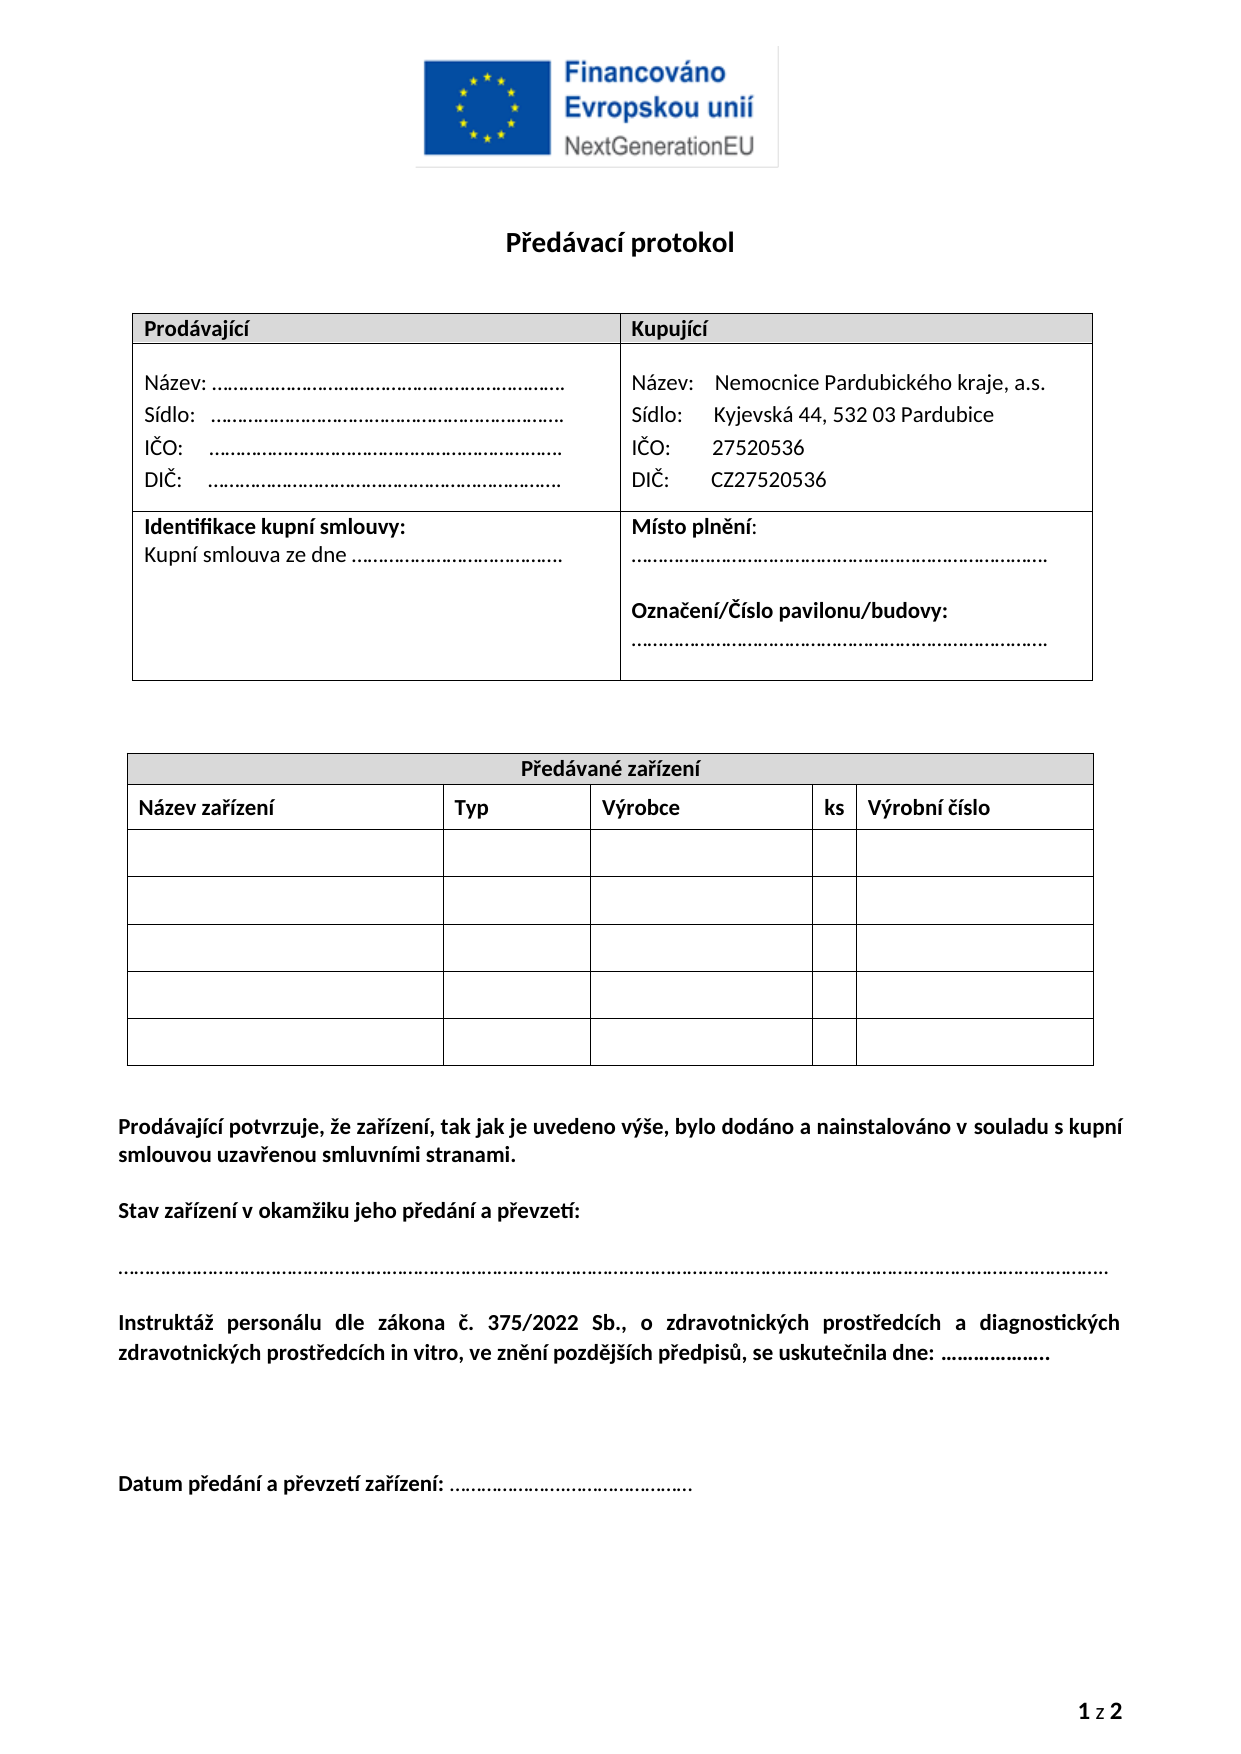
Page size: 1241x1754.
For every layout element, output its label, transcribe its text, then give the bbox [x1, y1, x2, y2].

table_cell [813, 925, 856, 971]
table_cell Výrobce [591, 785, 812, 829]
table_cell [857, 877, 1093, 923]
text Stav zařízení v okamžiku jeho předání a převzetí: [118, 1196, 1122, 1224]
table_cell [813, 877, 856, 923]
table_cell [857, 925, 1093, 971]
table_cell [591, 1019, 812, 1065]
table_cell [591, 830, 812, 876]
table_cell [813, 1019, 856, 1065]
table_cell Místo plnění: ……………………………………………………………………. Označení/Číslo pavilonu/budovy: ……………………………………………………………………. [621, 512, 1092, 680]
table_header Kupující [621, 314, 1092, 342]
table_cell [128, 1019, 443, 1065]
table_header Předávané zařízení [128, 754, 1093, 784]
table_cell ks [813, 785, 856, 829]
table_cell [857, 972, 1093, 1018]
table_cell Název: …………………………………………………………. Sídlo: …………………………………………………………. IČO: …………………………………………………………. DIČ: …………………………………………………………. [133, 344, 620, 511]
table_cell [444, 830, 590, 876]
text Prodávající potvrzuje, že zařízení, tak jak je uvedeno výše, bylo dodáno a nainstalováno v souladu s kupní smlouvou uzavřenou smluvními stranami. [118, 1112, 1122, 1168]
table_cell [444, 877, 590, 923]
table_cell [591, 972, 812, 1018]
table_cell [128, 877, 443, 923]
table_cell [813, 972, 856, 1018]
picture [415, 46, 780, 169]
table_header Prodávající [133, 314, 620, 342]
table_cell [444, 972, 590, 1018]
subtitle Předávací protokol [118, 224, 1122, 260]
table_cell [128, 972, 443, 1018]
table_cell [128, 925, 443, 971]
table_cell [444, 1019, 590, 1065]
table_cell Název: Nemocnice Pardubického kraje, a.s. Sídlo: Kyjevská 44, 532 03 Pardubice IČO: 27520536 DIČ: CZ27520536 [621, 344, 1092, 511]
table_cell Název zařízení [128, 785, 443, 829]
table_cell [857, 830, 1093, 876]
table_cell [591, 877, 812, 923]
table_cell [813, 830, 856, 876]
table_cell [857, 1019, 1093, 1065]
table_cell Typ [444, 785, 590, 829]
table_cell [128, 830, 443, 876]
table_cell Identifikace kupní smlouvy: Kupní smlouva ze dne …………………………………. [133, 512, 620, 680]
text …………………………………………………………………………………………………………………………………………………………………….. [118, 1252, 1122, 1280]
table_cell [444, 925, 590, 971]
text Datum předání a převzetí zařízení: ………………….…………………… [118, 1469, 1122, 1497]
table_cell Výrobní číslo [857, 785, 1093, 829]
text Instruktáž personálu dle zákona č. 375/2022 Sb., o zdravotnických prostředcích a diagnostických zdravotnických prostředcích in vitro, ve znění pozdějších předpisů, se uskutečnila dne: ……………….. [118, 1308, 1122, 1367]
table_cell [591, 925, 812, 971]
